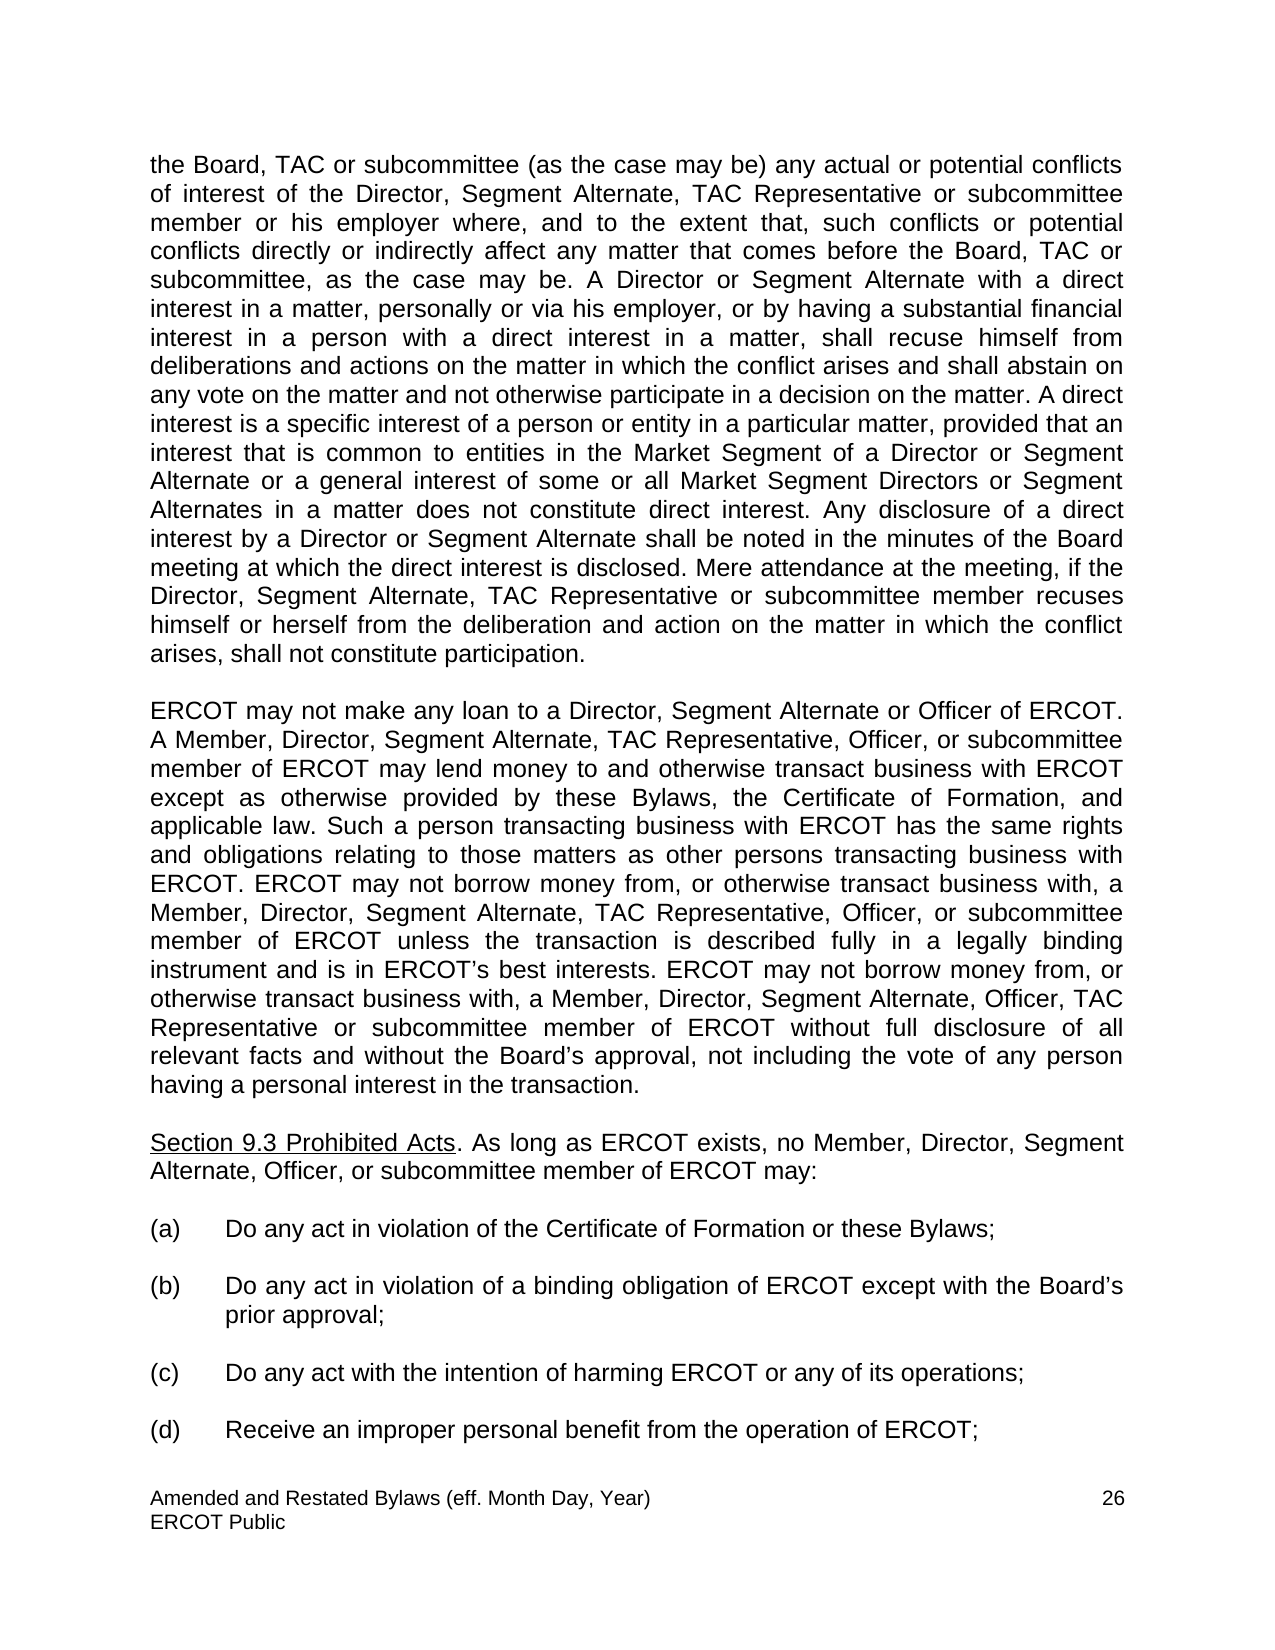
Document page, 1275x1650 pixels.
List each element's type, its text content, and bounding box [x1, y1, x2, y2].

list Do any act with the intention of harming ERCOT or any of its operations; [150, 1357, 1125, 1386]
text Section 9.3 Prohibited Acts. As long as ERCOT exists, no Member, Director, Segment Alternate, Officer, or subcommittee member of ERCOT may: [150, 1127, 1125, 1185]
text ERCOT may not make any loan to a Director, Segment Alternate or Officer of ERCOT. A Member, Director, Segment Alternate, TAC Representative, Officer, or subcommittee member of ERCOT may lend money to and otherwise transact business with ERCOT except as otherwise provided by these Bylaws, the Certificate of Formation, and applicable law. Such a person transacting business with ERCOT has the same rights and obligations relating to those matters as other persons transacting business with ERCOT. ERCOT may not borrow money from, or otherwise transact business with, a Member, Director, Segment Alternate, TAC Representative, Officer, or subcommittee member of ERCOT unless the transaction is described fully in a legally binding instrument and is in ERCOT’s best interests. ERCOT may not borrow money from, or otherwise transact business with, a Member, Director, Segment Alternate, Officer, TAC Representative or subcommittee member of ERCOT without full disclosure of all relevant facts and without the Board’s approval, not including the vote of any person having a personal interest in the transaction. [150, 696, 1125, 1099]
list Do any act in violation of the Certificate of Formation or these Bylaws; [150, 1214, 1125, 1242]
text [150, 150, 1125, 667]
list Receive an improper personal benefit from the operation of ERCOT; [150, 1415, 1125, 1444]
list Do any act in violation of a binding obligation of ERCOT except with the Board’s prior approval; [150, 1271, 1125, 1329]
